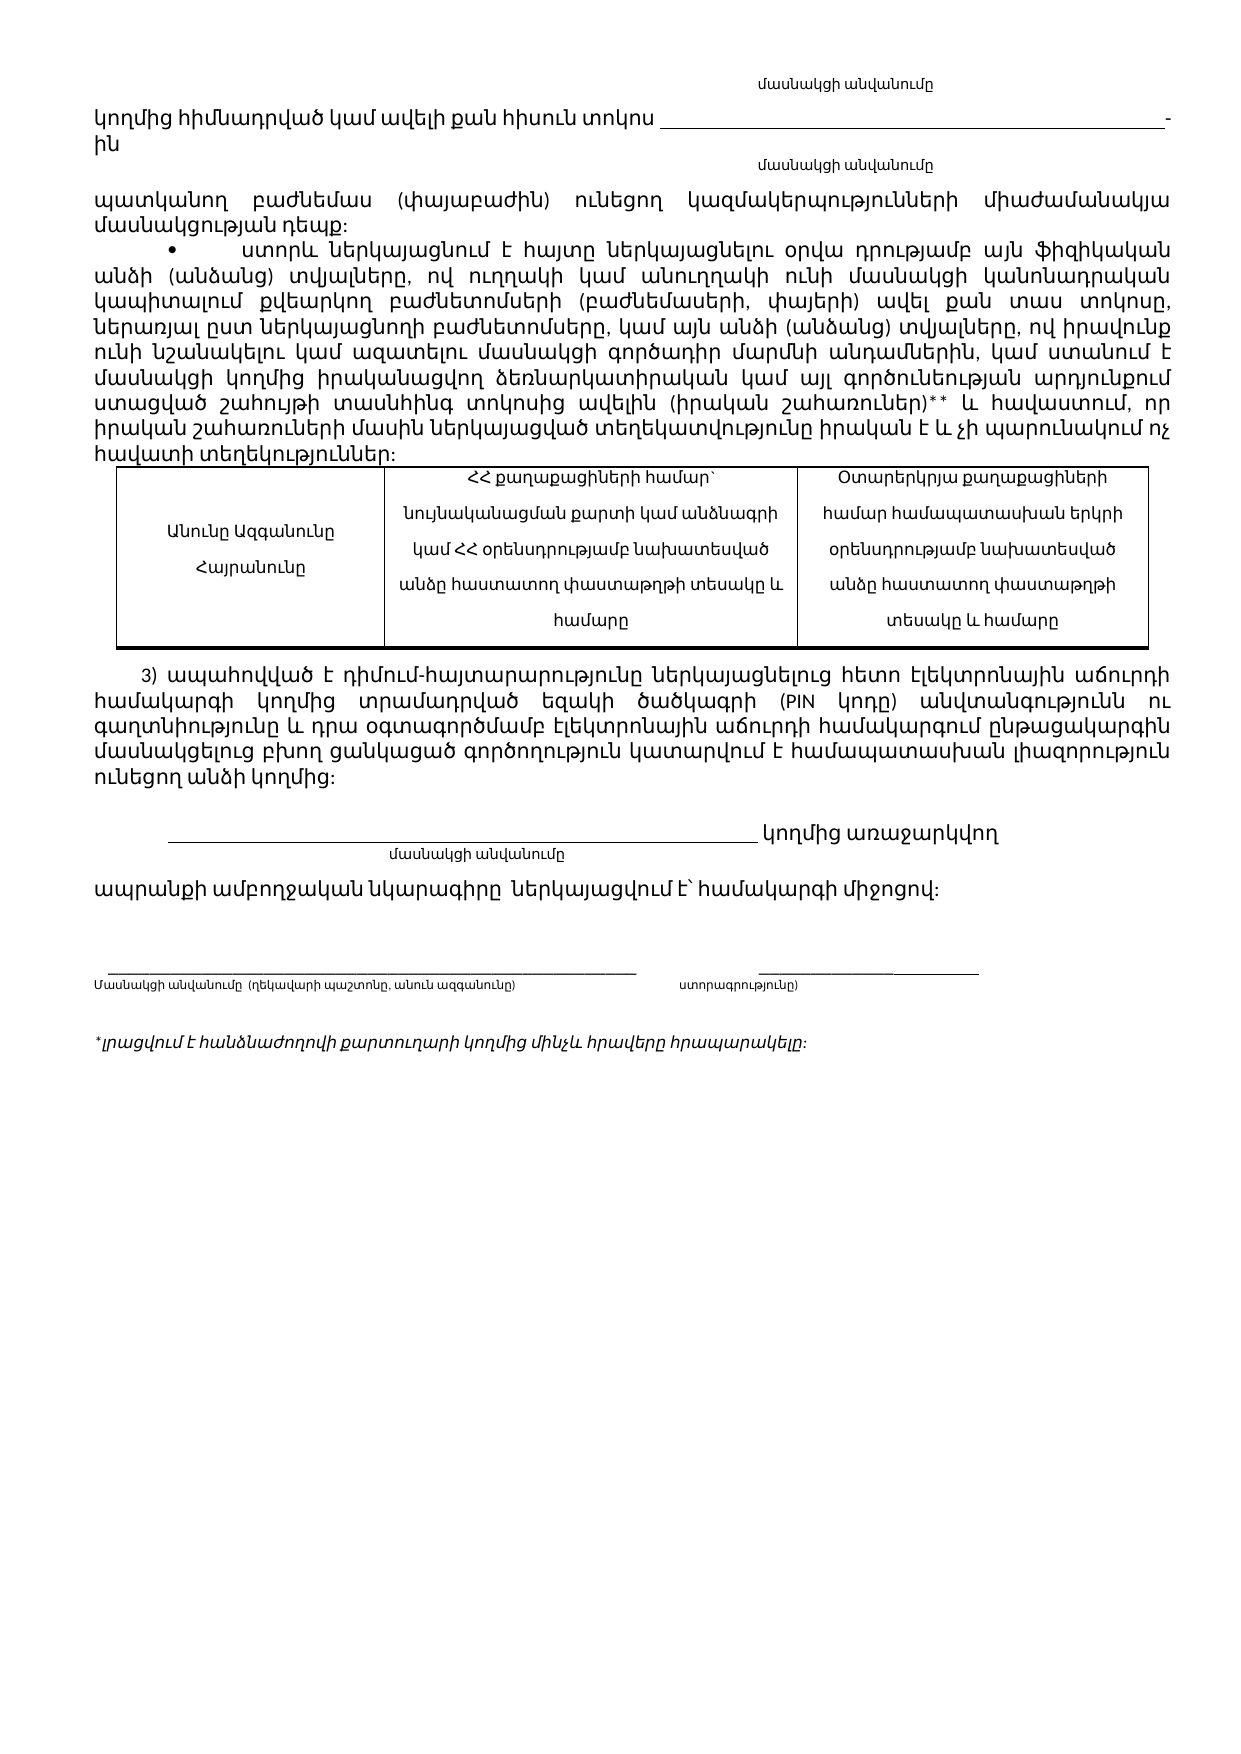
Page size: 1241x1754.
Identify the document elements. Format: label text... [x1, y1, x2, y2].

table_header Օտարերկրյա քաղաքացիների համար համապատասխան երկրի օրենսդրությամբ նախատեսված անձը հաստատող փաստաթղթի տեսակը և համարը [798, 468, 1148, 646]
text կողմից հիմնադրված կամ ավելի քան հիսուն տոկոս -ին [94, 106, 1171, 156]
text մասնակցի անվանումը [94, 156, 1171, 187]
table_header Անունը Ազգանունը Հայրանունը [117, 468, 384, 646]
text կողմից առաջարկվող [94, 820, 1171, 846]
text ___________________________________________________ _____________ Մասնակցի անվանումը (ղեկավարի պաշտոնը, անուն ազգանունը) ստորագրությունը) [94, 952, 1171, 1003]
text պատկանող բաժնեմաս (փայաբաժին) ունեցող կազմակերպությունների միաժամանակյա մասնակցության դեպք: [94, 187, 1171, 238]
text ապրանքի ամբողջական նկարագիրը ներկայացվում է՝ համակարգի միջոցով: [94, 876, 1171, 901]
text մասնակցի անվանումը [94, 75, 1171, 106]
table_header ՀՀ քաղաքացիների համար` նույնականացման քարտի կամ անձնագրի կամ ՀՀ օրենսդրությամբ նախատեսված անձը հաստատող փաստաթղթի տեսակը և համարը [385, 468, 797, 646]
list ստորև ներկայացնում է հայտը ներկայացնելու օրվա դրությամբ այն ֆիզիկական անձի (անձանց) տվյալները, ով ուղղակի կամ անուղղակի ունի մասնակցի կանոնադրական կապիտալում քվեարկող բաժնետոմսերի (բաժնեմասերի, փայերի) ավել քան տաս տոկոսը, ներառյալ ըստ ներկայացնողի բաժնետոմսերը, կամ այն անձի (անձանց) տվյալները, ով իրավունք ունի նշանակելու կամ ազատելու մասնակցի գործադիր մարմնի անդամներին, կամ ստանում է մասնակցի կողմից իրականացվող ձեռնարկատիրական կամ այլ գործունեության արդյունքում ստացված շահույթի տասնհինգ տոկոսից ավելին (իրական շահառուներ)** և հավաստում, որ իրական շահառուների մասին ներկայացված տեղեկատվությունը իրական է և չի պարունակում ոչ հավատի տեղեկություններ: [94, 238, 1171, 466]
text *լրացվում է հանձնաժողովի քարտուղարի կողմից մինչև հրավերը հրապարակելը: [94, 1032, 1171, 1052]
text մասնակցի անվանումը [94, 846, 1171, 876]
text 3) ապահովված է դիմում-հայտարարությունը ներկայացնելուց հետո էլեկտրոնային աճուրդի համակարգի կողմից տրամադրված եզակի ծածկագրի (PIN կոդը) անվտանգությունն ու գաղտնիությունը և դրա օգտագործմամբ էլեկտրոնային աճուրդի համակարգում ընթացակարգին մասնակցելուց բխող ցանկացած գործողություն կատարվում է համապատասխան լիազորություն ունեցող անձի կողմից: [94, 662, 1171, 789]
